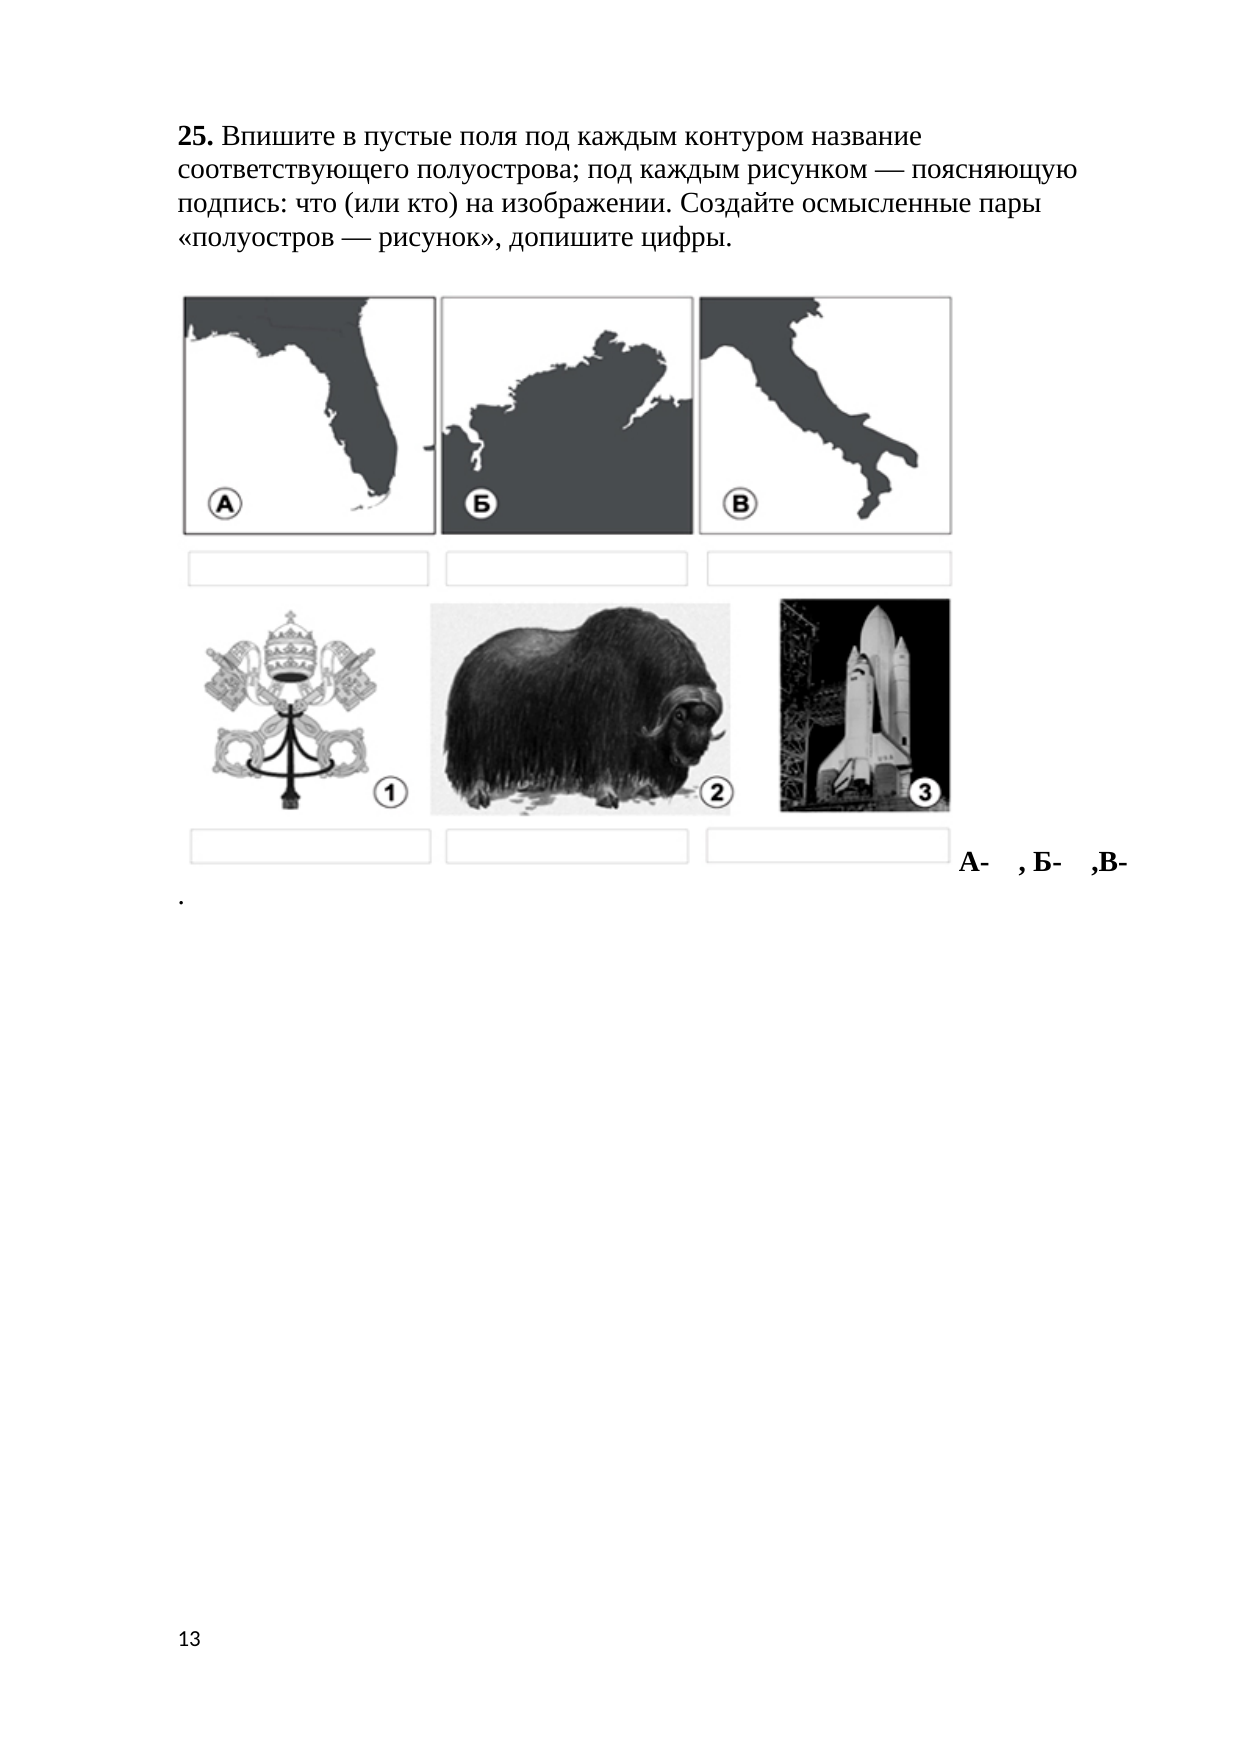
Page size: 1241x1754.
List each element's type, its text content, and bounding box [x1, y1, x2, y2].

picture [177, 291, 959, 871]
text 25. Впишите в пустые поля под каждым контуром название соответствующего полуострова; под каждым рисунком — поясняющую подпись: что (или кто) на изображении. Создайте осмысленные пары «полуостров — рисунок», допишите цифры. [177, 118, 1152, 252]
